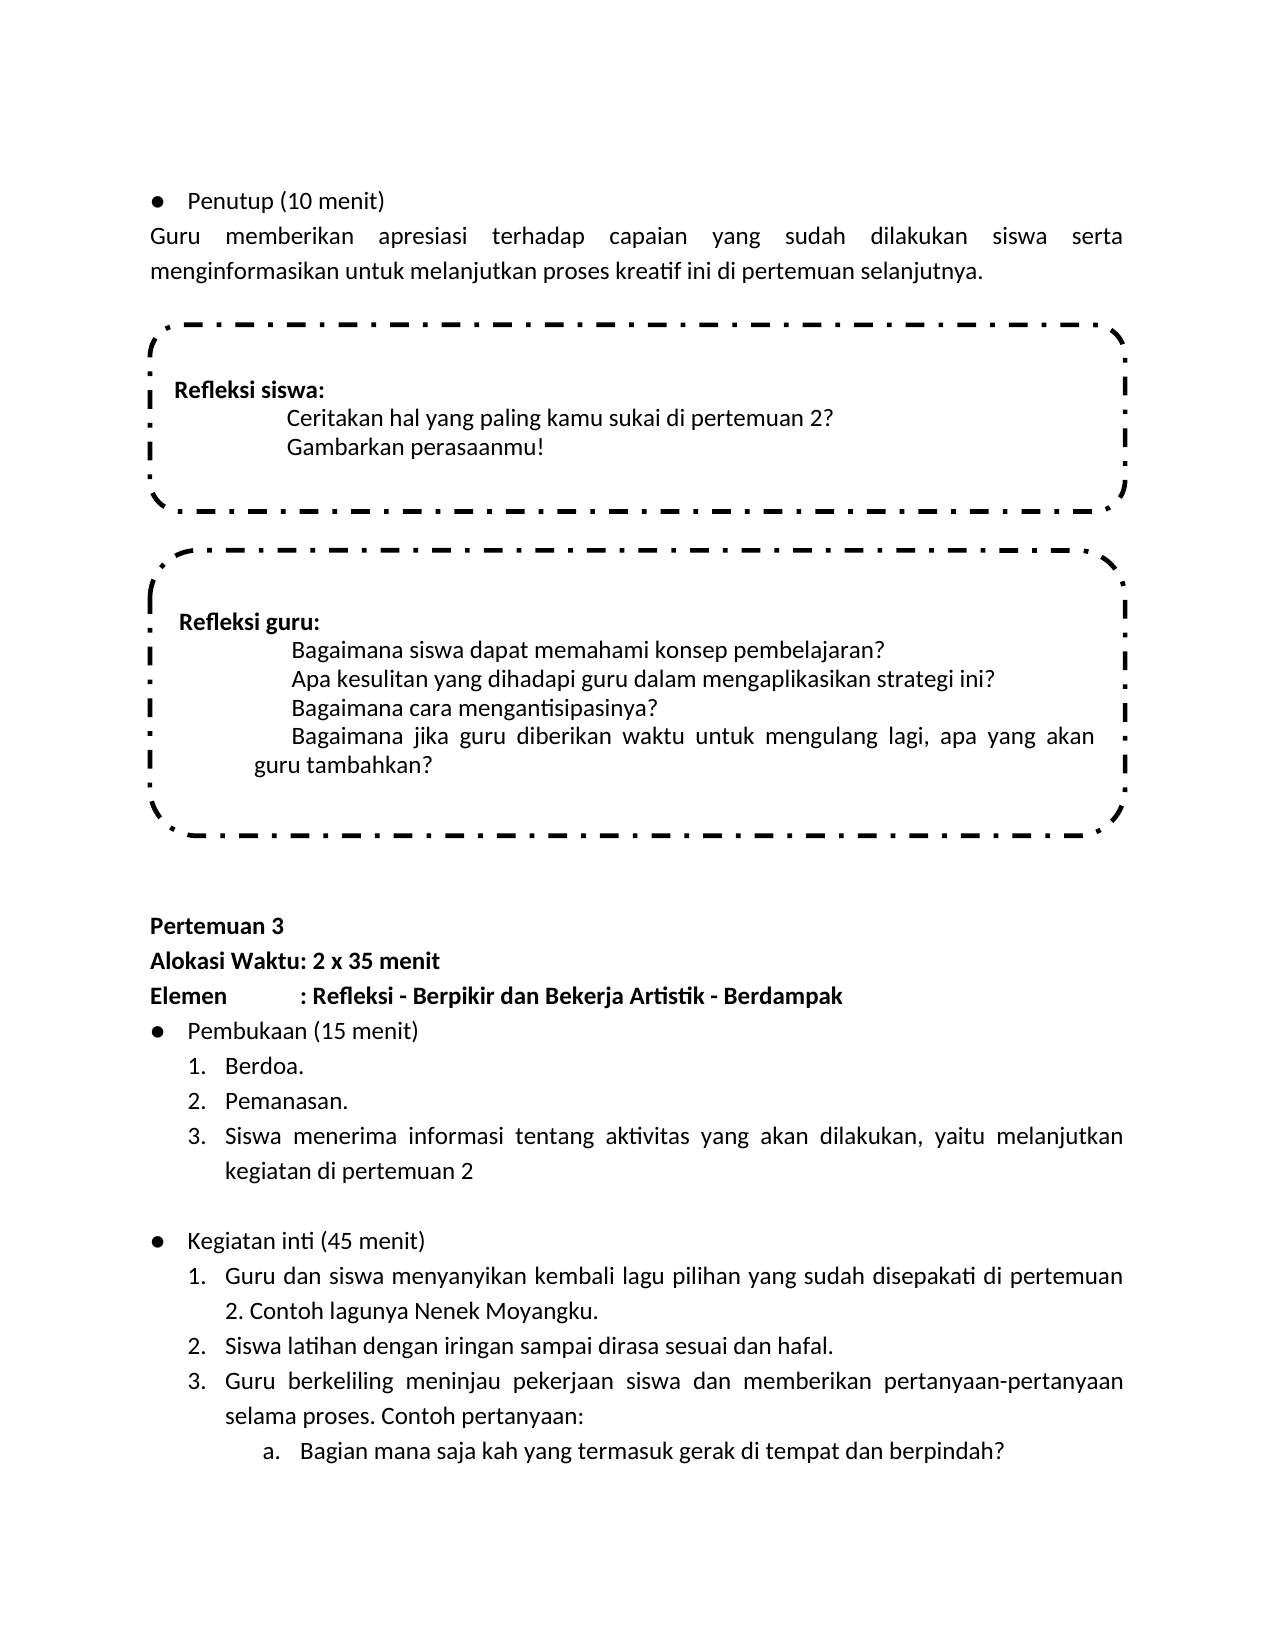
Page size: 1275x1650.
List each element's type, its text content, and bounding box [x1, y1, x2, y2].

list Siswa menerima informasi tentang aktivitas yang akan dilakukan, yaitu melanjutkan kegiatan di pertemuan 2 [187, 1120, 1125, 1185]
text Pertemuan 3 [150, 910, 1125, 940]
list Kegiatan inti (45 menit) [150, 1225, 1125, 1255]
text Guru memberikan apresiasi terhadap capaian yang sudah dilakukan siswa serta menginformasikan untuk melanjutkan proses kreatif ini di pertemuan selanjutnya. [150, 220, 1125, 286]
list Penutup (10 menit) [150, 185, 1125, 216]
text Elemen : Refleksi - Berpikir dan Bekerja Artistik - Berdampak [150, 980, 1125, 1010]
list Berdoa. [187, 1050, 1125, 1080]
list Pemanasan. [187, 1085, 1125, 1115]
list Pembukaan (15 menit) [150, 1015, 1125, 1045]
list Siswa latihan dengan iringan sampai dirasa sesuai dan hafal. [187, 1330, 1125, 1360]
text Alokasi Waktu : 2 x 35 menit [150, 945, 1125, 975]
list Guru dan siswa menyanyikan kembali lagu pilihan yang sudah disepakati di pertemuan 2. Contoh lagunya Nenek Moyangku. [187, 1260, 1125, 1325]
list Bagian mana saja kah yang termasuk gerak di tempat dan berpindah? [262, 1435, 1125, 1465]
list Guru berkeliling meninjau pekerjaan siswa dan memberikan pertanyaan-pertanyaan selama proses. Contoh pertanyaan: [187, 1365, 1125, 1430]
